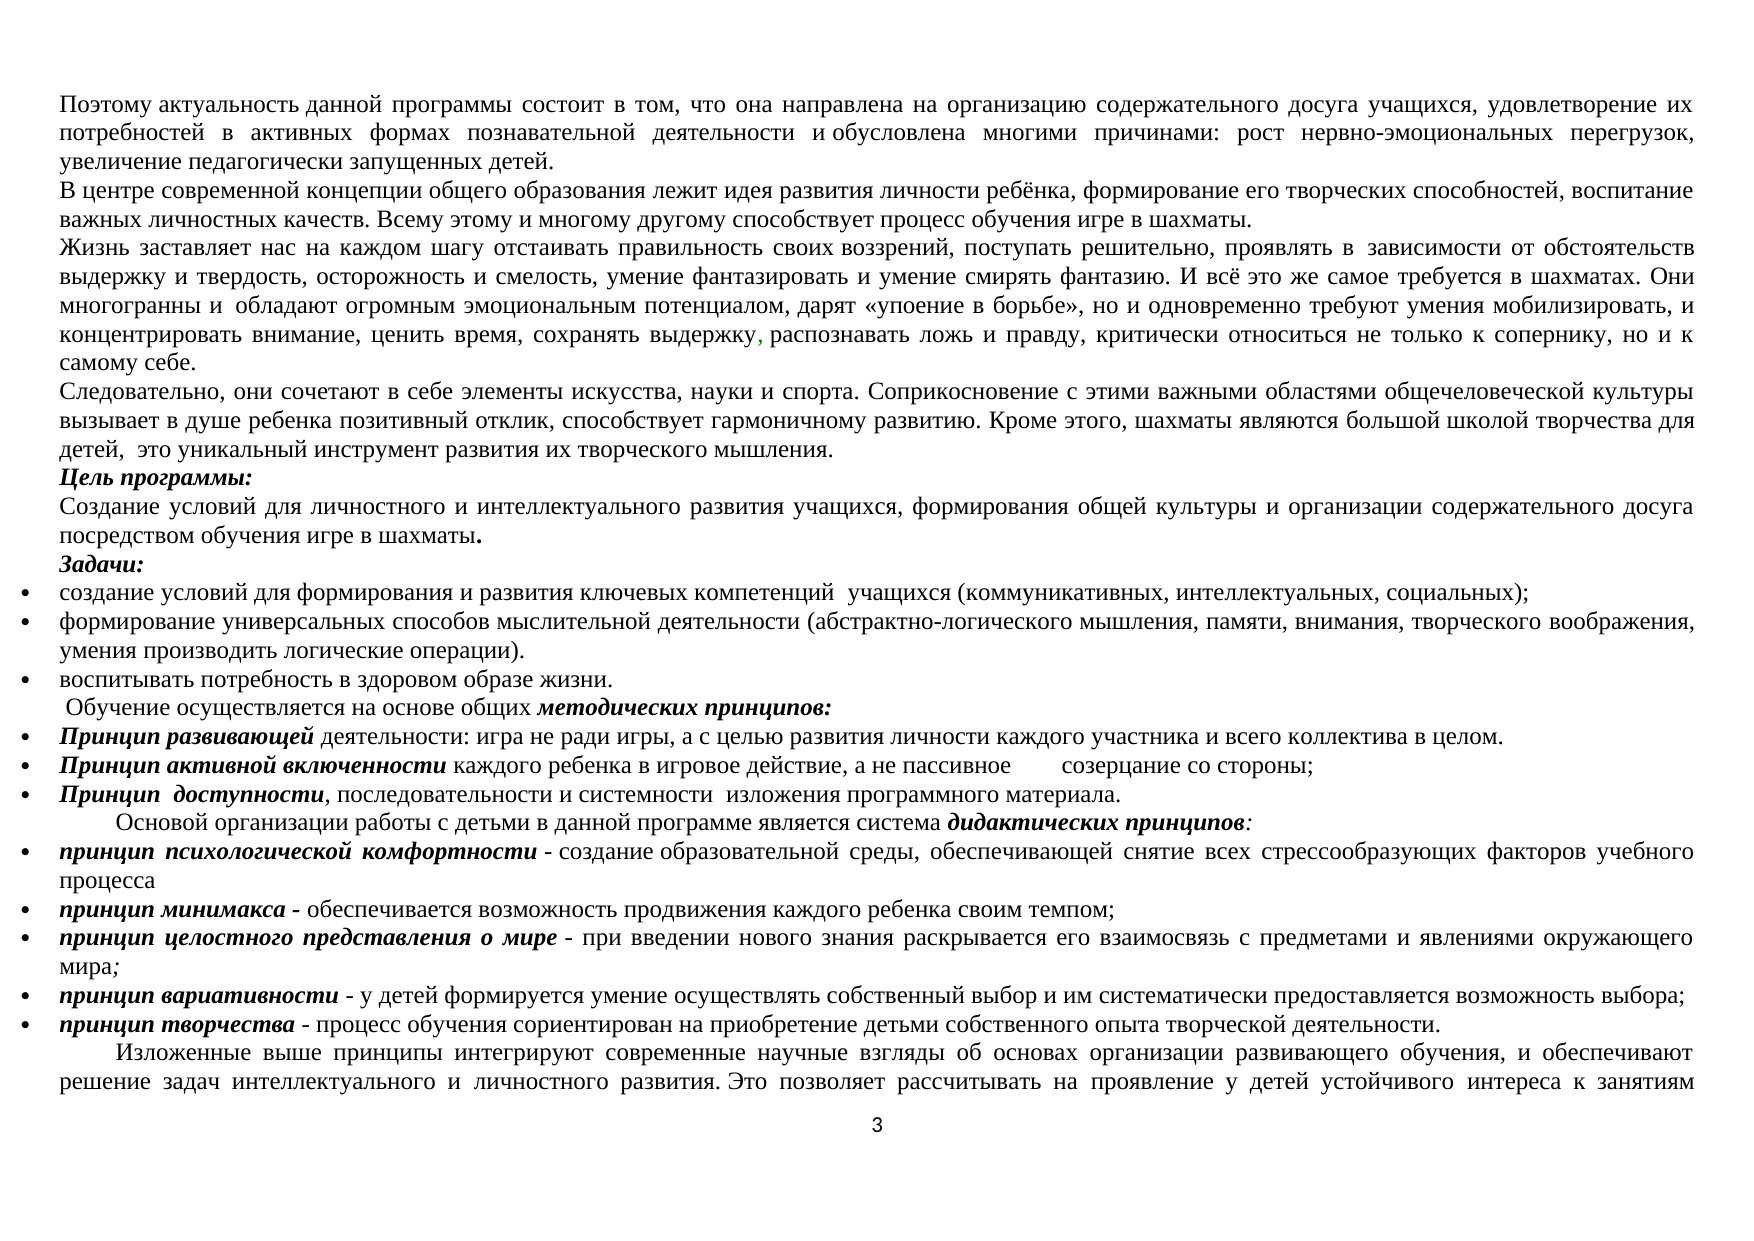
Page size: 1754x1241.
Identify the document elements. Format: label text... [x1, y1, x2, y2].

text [59, 1037, 1695, 1095]
text Поэтому актуальность данной программы состоит в том, что она направлена на организацию содержательного досуга учащихся, удовлетворение их потребностей в активных формах познавательной деятельности и обусловлена многими причинами: рост нервно-эмоциональных перегрузок, увеличение педагогически запущенных детей. [59, 89, 1695, 175]
list принцип целостного представления о мире - при введении нового знания раскрывается его взаимосвязь с предметами и явлениями окружающего мира; [22, 922, 1695, 980]
text Цель программы: [59, 462, 1695, 491]
list воспитывать потребность в здоровом образе жизни. [22, 664, 1695, 692]
text Создание условий для личностного и интеллектуального развития учащихся, формирования общей культуры и организации содержательного досуга посредством обучения игре в шахматы. [59, 491, 1695, 549]
list формирование универсальных способов мыслительной деятельности (абстрактно-логического мышления, памяти, внимания, творческого воображения, умения производить логические операции). [22, 606, 1695, 664]
list Принцип активной включенности каждого ребенка в игровое действие, а не пассивное созерцание со стороны; [22, 750, 1695, 779]
list принцип вариативности - у детей формируется умение осуществлять собственный выбор и им систематически предоставляется возможность выбора; [22, 980, 1695, 1009]
text Обучение осуществляется на основе общих методических принципов: [59, 692, 1695, 721]
list принцип минимакса - обеспечивается возможность продвижения каждого ребенка своим темпом; [22, 894, 1695, 922]
list Принцип развивающей деятельности: игра не ради игры, а с целью развития личности каждого участника и всего коллектива в целом. [22, 721, 1695, 750]
list принцип творчества - процесс обучения сориентирован на приобретение детьми собственного опыта творческой деятельности. [22, 1009, 1695, 1037]
text Жизнь заставляет нас на каждом шагу отстаивать правильность своих воззрений, поступать решительно, проявлять в зависимости от обстоятельств выдержку и твердость, осторожность и смелость, умение фантазировать и умение смирять фантазию. И всё это же самое требуется в шахматах. Они многогранны и обладают огромным эмоциональным потенциалом, дарят «упоение в борьбе», но и одновременно требуют умения мобилизировать, и концентрировать внимание, ценить время, сохранять выдержку, распознавать ложь и правду, критически относиться не только к сопернику, но и к самому себе. [59, 232, 1695, 376]
text Задачи: [59, 549, 1695, 577]
list создание условий для формирования и развития ключевых компетенций учащихся (коммуникативных, интеллектуальных, социальных); [22, 577, 1695, 606]
text Следовательно, они сочетают в себе элементы искусства, науки и спорта. Соприкосновение с этими важными областями общечеловеческой культуры вызывает в душе ребенка позитивный отклик, способствует гармоничному развитию. Кроме этого, шахматы являются большой школой творчества для детей, это уникальный инструмент развития их творческого мышления. [59, 376, 1695, 462]
list принцип психологической комфортности - создание образовательной среды, обеспечивающей снятие всех стрессообразующих факторов учебного процесса [22, 836, 1695, 894]
text Основой организации работы с детьми в данной программе является система дидактических принципов: [59, 807, 1695, 836]
list Принцип доступности, последовательности и системности изложения программного материала. [22, 779, 1695, 807]
text В центре современной концепции общего образования лежит идея развития личности ребёнка, формирование его творческих способностей, воспитание важных личностных качеств. Всему этому и многому другому способствует процесс обучения игре в шахматы. [59, 175, 1695, 232]
